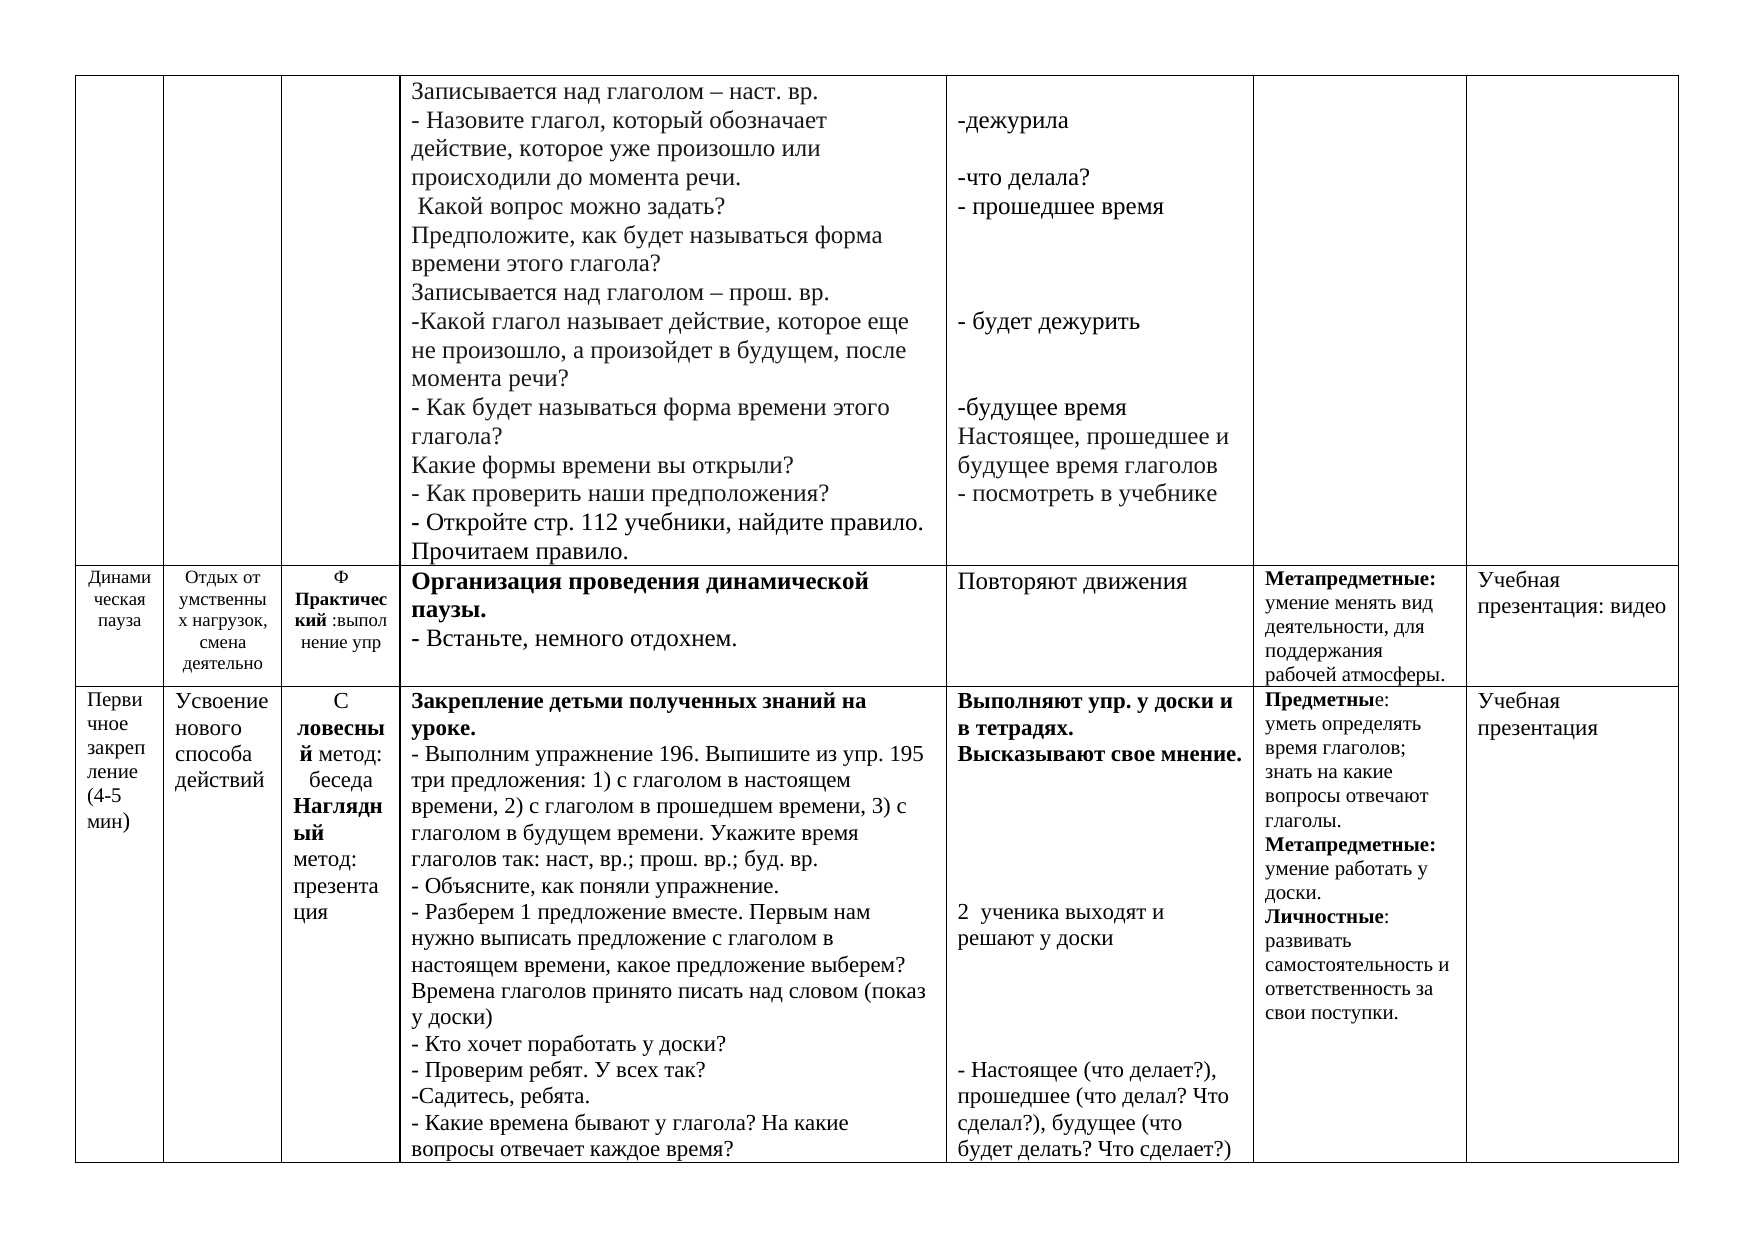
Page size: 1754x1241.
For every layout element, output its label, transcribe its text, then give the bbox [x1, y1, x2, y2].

table_cell Ф Практический :выполнение упр [282, 566, 399, 686]
table_cell Учебная презентация [1467, 687, 1678, 1162]
table_cell Учебная презентация: видео [1467, 566, 1678, 686]
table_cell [282, 687, 399, 1162]
table_cell Отдых от умственных нагрузок, смена деятельно [164, 566, 281, 686]
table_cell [1254, 76, 1466, 565]
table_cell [282, 76, 399, 565]
table_cell Динамическая пауза [76, 566, 163, 686]
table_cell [1254, 687, 1466, 1162]
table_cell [164, 76, 281, 565]
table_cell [164, 687, 281, 1162]
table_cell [401, 687, 946, 1162]
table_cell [401, 76, 946, 565]
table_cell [76, 76, 163, 565]
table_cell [76, 687, 163, 1162]
table_cell Повторяют движения [947, 566, 1253, 686]
table_cell Метапредметные: умение менять вид деятельности, для поддержания рабочей атмосферы. [1254, 566, 1466, 686]
table_cell Организация проведения динамической паузы. - Встаньте, немного отдохнем. [401, 566, 946, 686]
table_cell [947, 687, 1253, 1162]
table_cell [1467, 76, 1678, 565]
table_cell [947, 76, 1253, 565]
